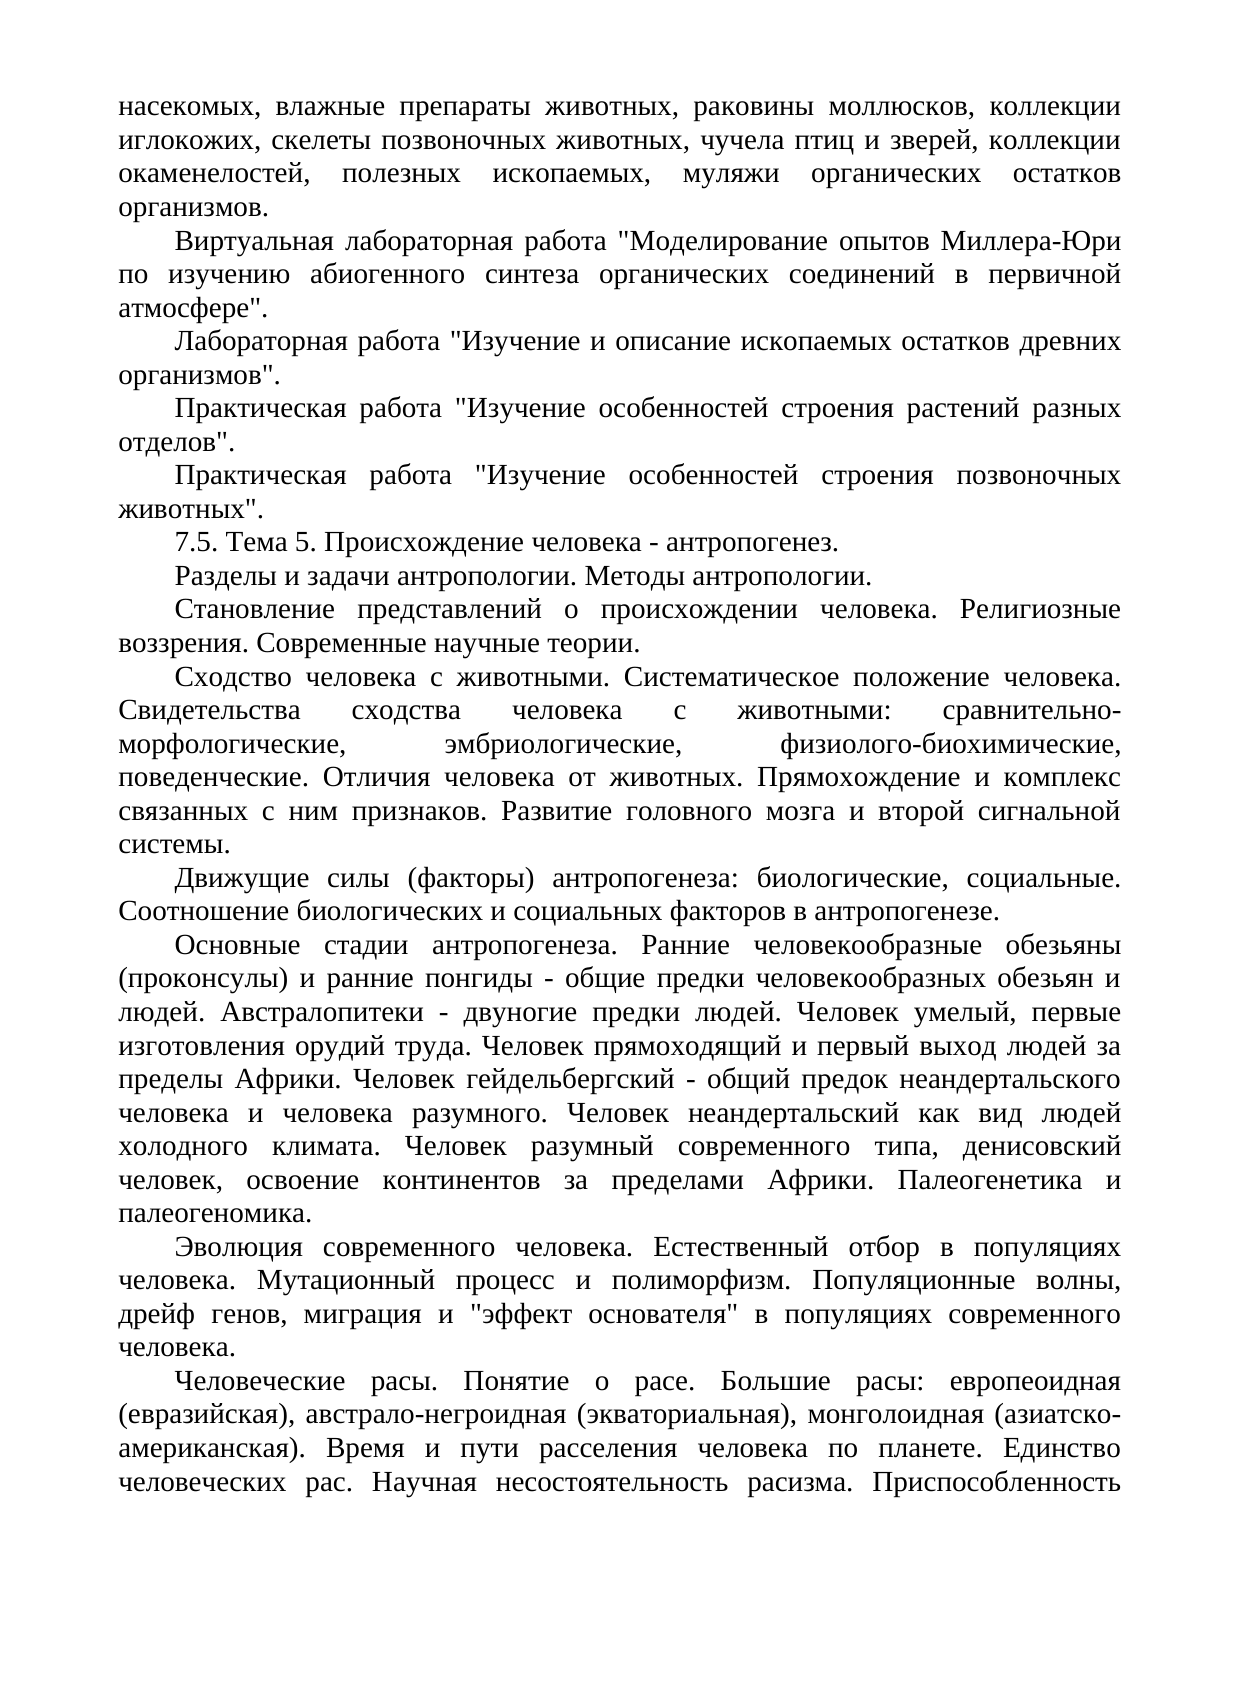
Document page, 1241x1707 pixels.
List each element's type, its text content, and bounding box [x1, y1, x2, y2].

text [118, 88, 1122, 223]
text Лабораторная работа "Изучение и описание ископаемых остатков древних организмов". [118, 323, 1122, 390]
text Сходство человека с животными. Систематическое положение человека. Свидетельства сходства человека с животными: сравнительно-морфологические, эмбриологические, физиолого-биохимические, поведенческие. Отличия человека от животных. Прямохождение и комплекс связанных с ним признаков. Развитие головного мозга и второй сигнальной системы. [118, 659, 1122, 860]
text Становление представлений о происхождении человека. Религиозные воззрения. Современные научные теории. [118, 592, 1122, 659]
text Практическая работа "Изучение особенностей строения растений разных отделов". [118, 390, 1122, 457]
text Основные стадии антропогенеза. Ранние человекообразные обезьяны (проконсулы) и ранние понгиды - общие предки человекообразных обезьян и людей. Австралопитеки - двуногие предки людей. Человек умелый, первые изготовления орудий труда. Человек прямоходящий и первый выход людей за пределы Африки. Человек гейдельбергский - общий предок неандертальского человека и человека разумного. Человек неандертальский как вид людей холодного климата. Человек разумный современного типа, денисовский человек, освоение континентов за пределами Африки. Палеогенетика и палеогеномика. [118, 927, 1122, 1229]
text 7.5. Тема 5. Происхождение человека - антропогенез. [118, 524, 1122, 558]
text Движущие силы (факторы) антропогенеза: биологические, социальные. Соотношение биологических и социальных факторов в антропогенезе. [118, 860, 1122, 927]
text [118, 1363, 1122, 1497]
text Эволюция современного человека. Естественный отбор в популяциях человека. Мутационный процесс и полиморфизм. Популяционные волны, дрейф генов, миграция и "эффект основателя" в популяциях современного человека. [118, 1229, 1122, 1363]
text Практическая работа "Изучение особенностей строения позвоночных животных". [118, 457, 1122, 524]
text Виртуальная лабораторная работа "Моделирование опытов Миллера-Юри по изучению абиогенного синтеза органических соединений в первичной атмосфере". [118, 223, 1122, 323]
text Разделы и задачи антропологии. Методы антропологии. [118, 558, 1122, 592]
